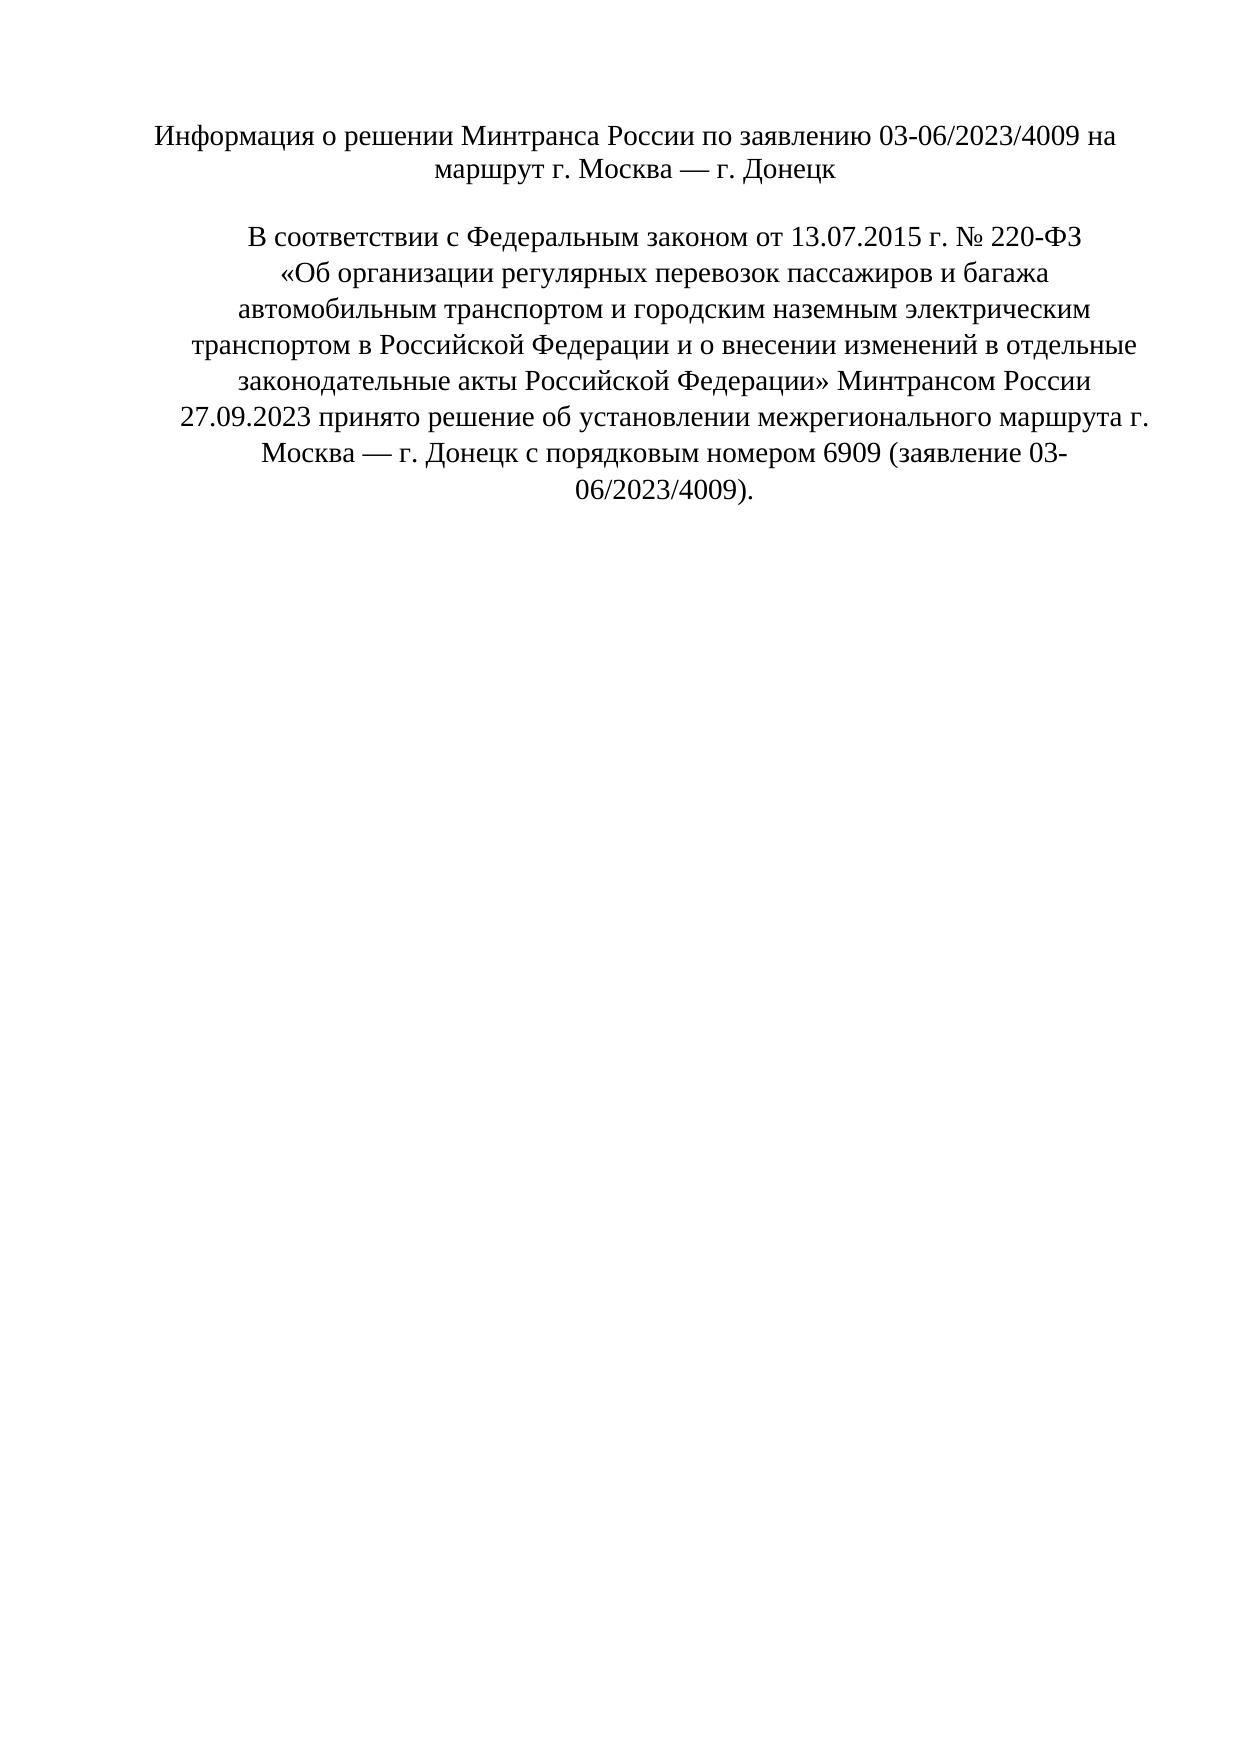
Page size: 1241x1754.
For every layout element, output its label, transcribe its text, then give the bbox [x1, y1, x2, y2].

text В соответствии с Федеральным законом от 13.07.2015 г. № 220-ФЗ «Об организации регулярных перевозок пассажиров и багажа автомобильным транспортом и городским наземным электрическим транспортом в Российской Федерации и о внесении изменений в отдельные законодательные акты Российской Федерации» Минтрансом России 27.09.2023 принято решение об установлении межрегионального маршрута г. Москва — г. Донецк с порядковым номером 6909 (заявление 03-06/2023/4009). [177, 219, 1152, 505]
text Информация о решении Минтранса России по заявлению 03-06/2023/4009 на маршрут г. Москва — г. Донецк [118, 118, 1152, 185]
